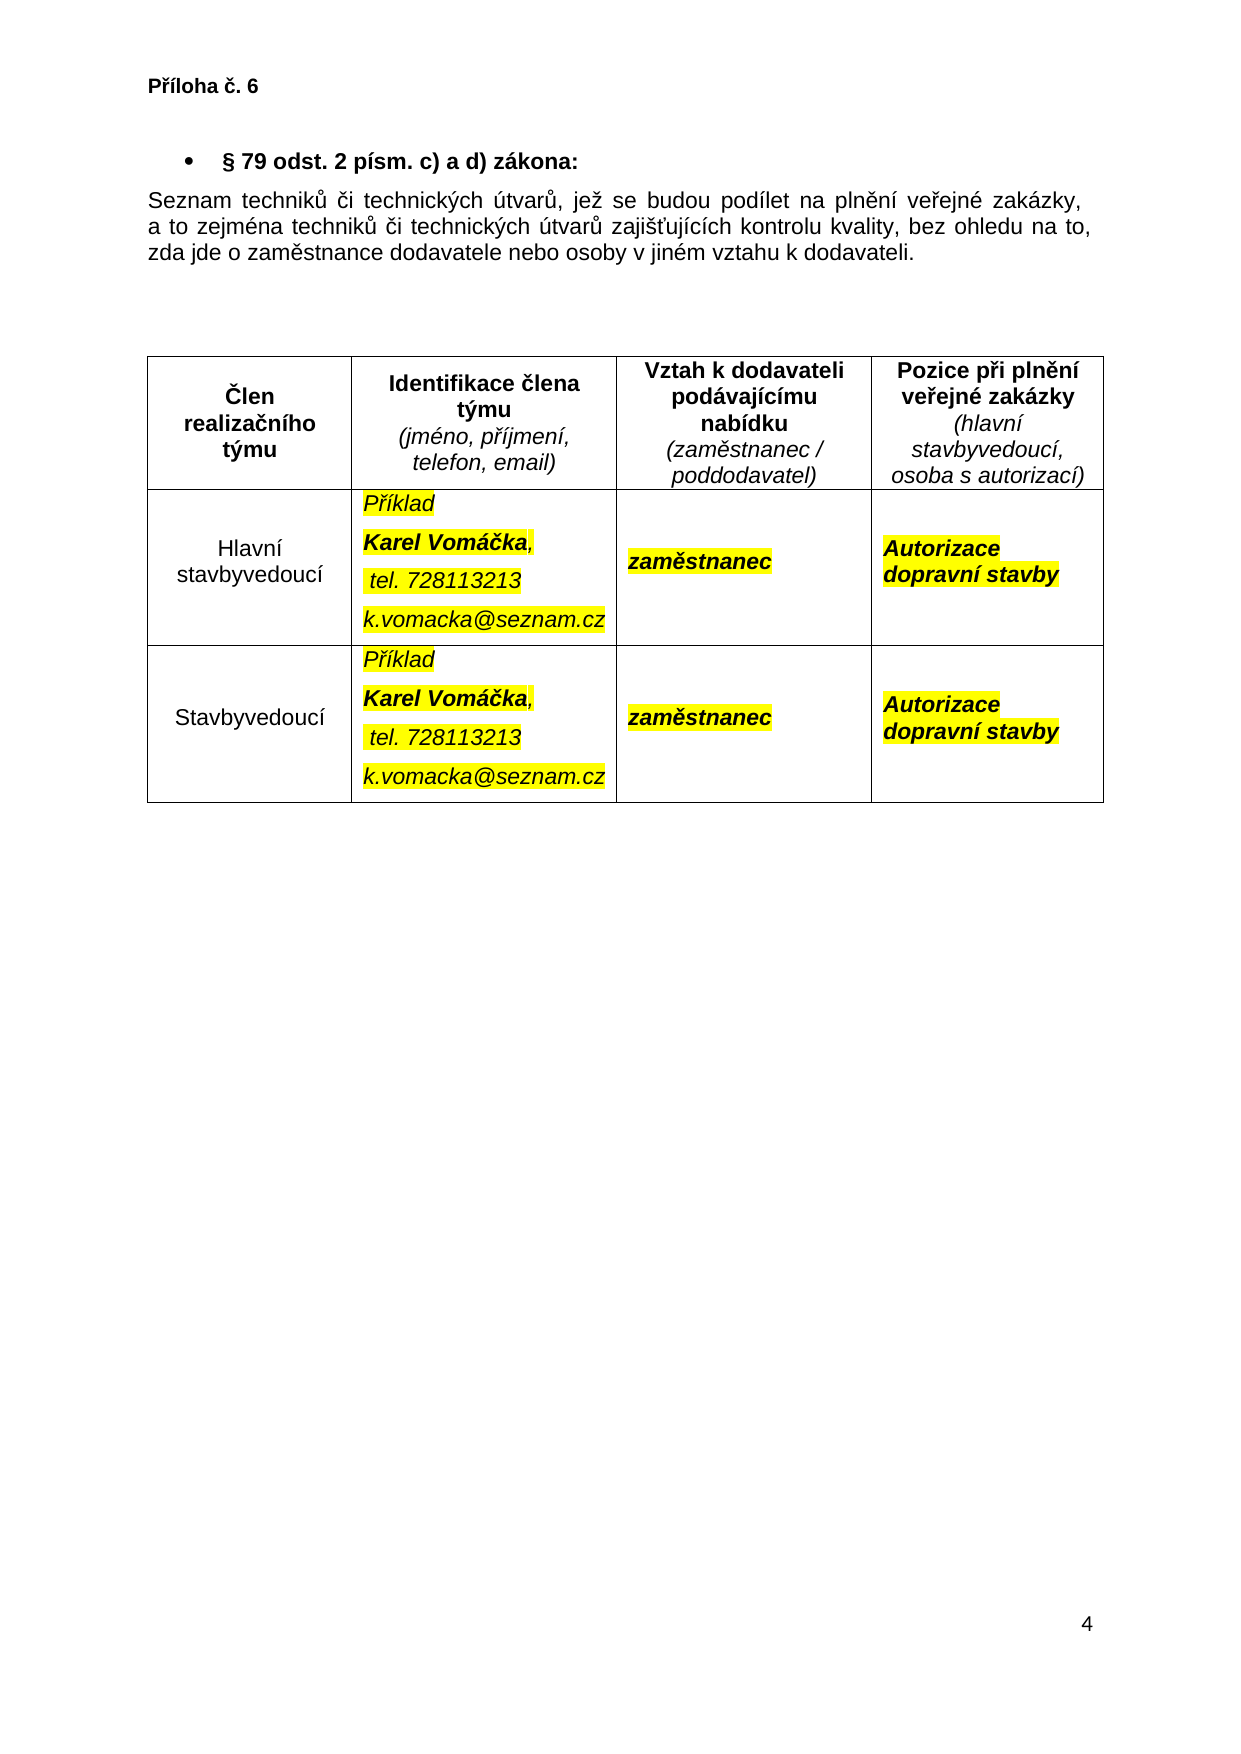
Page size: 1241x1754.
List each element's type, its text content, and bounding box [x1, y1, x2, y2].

table_cell zaměstnanec [617, 490, 871, 645]
table_header Vztah k dodavateli podávajícímu nabídku (zaměstnanec / poddodavatel) [617, 357, 871, 489]
table_cell Příklad Karel Vomáčka, tel. 728113213 k.vomacka@seznam.cz [352, 490, 616, 645]
table_cell Hlavní stavbyvedoucí [148, 490, 351, 645]
table_header Identifikace člena týmu (jméno, příjmení, telefon, email) [352, 357, 616, 489]
table_cell Autorizace dopravní stavby [872, 646, 1103, 802]
table_header Pozice při plnění veřejné zakázky (hlavní stavbyvedoucí, osoba s autorizací) [872, 357, 1103, 489]
text § 79 odst. 2 písm. c) a d) zákona: [185, 148, 1093, 174]
text Seznam techniků či technických útvarů, jež se budou podílet na plnění veřejné zakázky, a to zejména techniků či technických útvarů zajišťujících kontrolu kvality, bez ohledu na to, zda jde o zaměstnance dodavatele nebo osoby v jiném vztahu k dodavateli. [148, 187, 1093, 266]
table_header Člen realizačního týmu [148, 357, 351, 489]
table_cell Stavbyvedoucí [148, 646, 351, 802]
table_cell Příklad Karel Vomáčka, tel. 728113213 k.vomacka@seznam.cz [352, 646, 616, 802]
table_cell zaměstnanec [617, 646, 871, 802]
table_cell Autorizace dopravní stavby [872, 490, 1103, 645]
